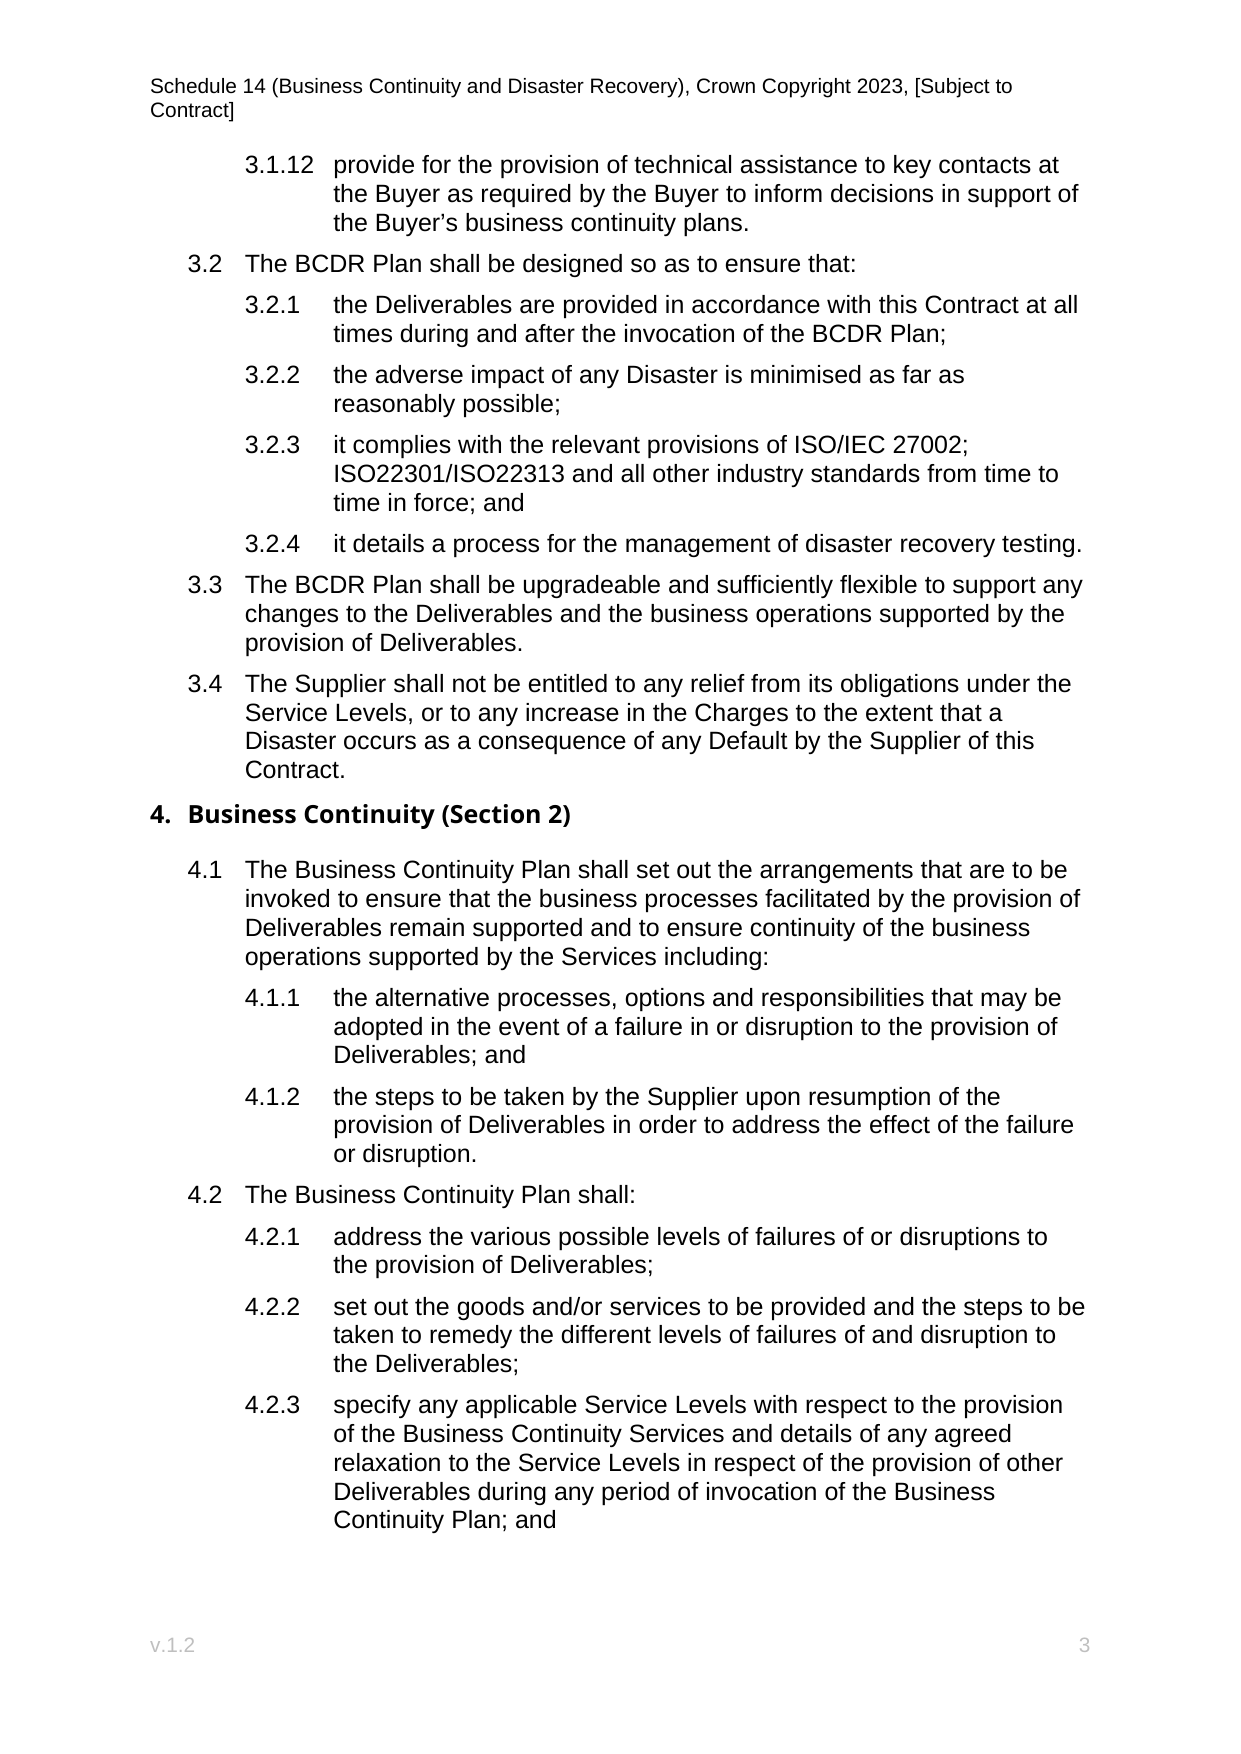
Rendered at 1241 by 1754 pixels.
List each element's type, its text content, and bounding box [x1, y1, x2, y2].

list the adverse impact of any Disaster is minimised as far as reasonably possible; [244, 360, 1090, 417]
list The Supplier shall not be entitled to any relief from its obligations under the Service Levels, or to any increase in the Charges to the extent that a Disaster occurs as a consequence of any Default by the Supplier of this Contract. [187, 669, 1090, 784]
list set out the goods and/or services to be provided and the steps to be taken to remedy the different levels of failures of and disruption to the Deliverables; [244, 1292, 1090, 1378]
list it details a process for the management of disaster recovery testing. [244, 529, 1090, 557]
list The BCDR Plan shall be designed so as to ensure that: [187, 249, 1090, 277]
list provide for the provision of technical assistance to key contacts at the Buyer as required by the Buyer to inform decisions in support of the Buyer’s business continuity plans. [244, 150, 1090, 236]
list it complies with the relevant provisions of ISO/IEC 27002; ISO22301/ISO22313 and all other industry standards from time to time in force; and [244, 430, 1090, 516]
list The BCDR Plan shall be upgradeable and sufficiently flexible to support any changes to the Deliverables and the business operations supported by the provision of Deliverables. [187, 570, 1090, 656]
list the alternative processes, options and responsibilities that may be adopted in the event of a failure in or disruption to the provision of Deliverables; and [244, 983, 1090, 1069]
list The Business Continuity Plan shall set out the arrangements that are to be invoked to ensure that the business processes facilitated by the provision of Deliverables remain supported and to ensure continuity of the business operations supported by the Services including: [187, 855, 1090, 970]
list the Deliverables are provided in accordance with this Contract at all times during and after the invocation of the BCDR Plan; [244, 290, 1090, 347]
list Business Continuity (Section 2) [150, 796, 1090, 830]
list the steps to be taken by the Supplier upon resumption of the provision of Deliverables in order to address the effect of the failure or disruption. [244, 1082, 1090, 1168]
list specify any applicable Service Levels with respect to the provision of the Business Continuity Services and details of any agreed relaxation to the Service Levels in respect of the provision of other Deliverables during any period of invocation of the Business Continuity Plan; and [244, 1390, 1090, 1534]
list The Business Continuity Plan shall: [187, 1180, 1090, 1209]
list address the various possible levels of failures of or disruptions to the provision of Deliverables; [244, 1222, 1090, 1279]
